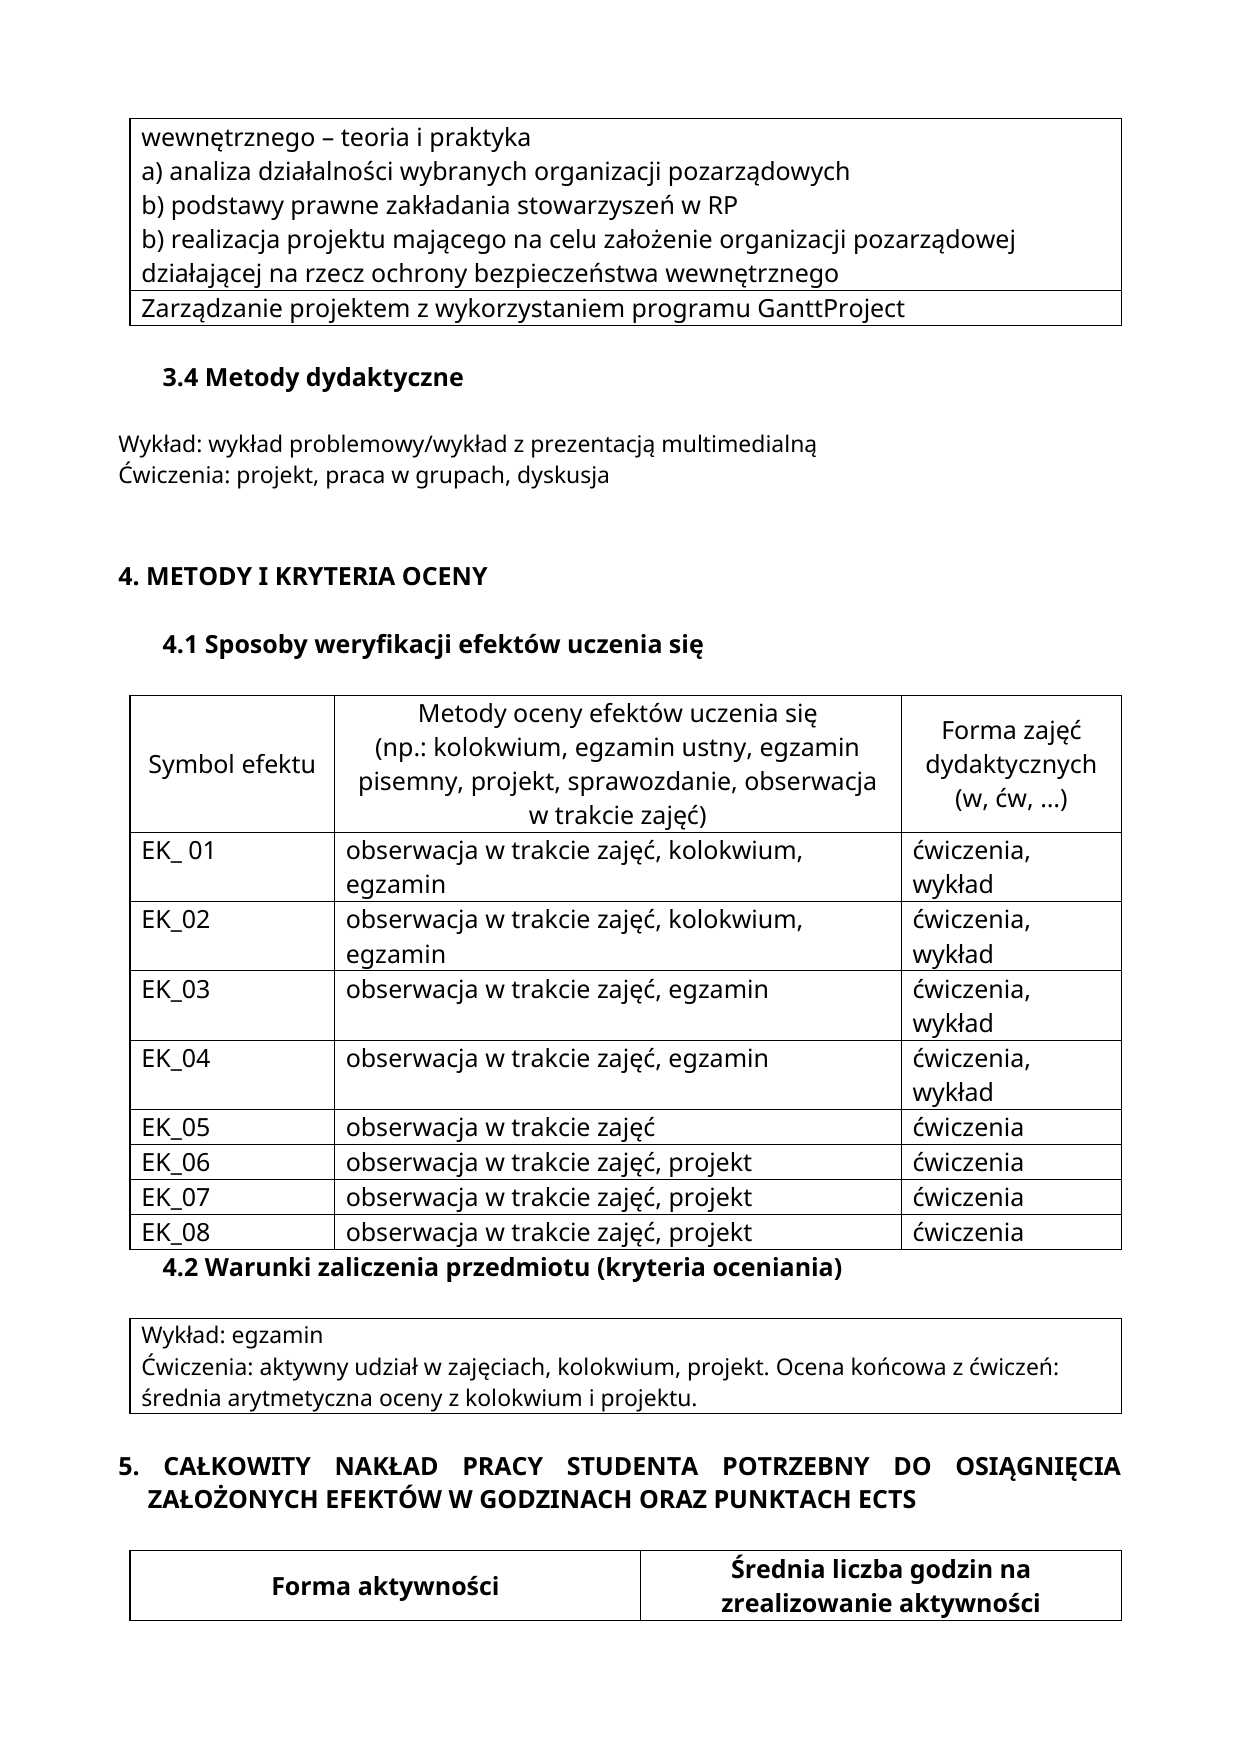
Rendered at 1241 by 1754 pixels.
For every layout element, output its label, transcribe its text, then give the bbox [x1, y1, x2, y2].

table_cell ćwiczenia, wykład [902, 902, 1121, 970]
text Ćwiczenia: projekt, praca w grupach, dyskusja [118, 459, 1122, 490]
table_cell EK_03 [131, 971, 334, 1039]
table_cell ćwiczenia [902, 1215, 1121, 1249]
text 4.1 Sposoby weryfikacji efektów uczenia się [162, 627, 1122, 661]
table_header Średnia liczba godzin na zrealizowanie aktywności [641, 1551, 1121, 1619]
table_cell obserwacja w trakcie zajęć, kolokwium, egzamin [335, 902, 901, 970]
table_cell ćwiczenia, wykład [902, 833, 1121, 901]
table_cell obserwacja w trakcie zajęć, projekt [335, 1145, 901, 1179]
table_cell Zarządzanie projektem z wykorzystaniem programu GanttProject [131, 291, 1121, 324]
table_cell obserwacja w trakcie zajęć, kolokwium, egzamin [335, 833, 901, 901]
table_cell EK_05 [131, 1110, 334, 1144]
text 3.4 Metody dydaktyczne [162, 360, 1122, 394]
table_header Forma zajęć dydaktycznych (w, ćw, …) [902, 696, 1121, 832]
table_cell EK_06 [131, 1145, 334, 1179]
table_header Wykład: egzamin Ćwiczenia: aktywny udział w zajęciach, kolokwium, projekt. Ocena końcowa z ćwiczeń: średnia arytmetyczna oceny z kolokwium i projektu. [131, 1319, 1121, 1413]
table_cell ćwiczenia [902, 1180, 1121, 1214]
table_cell obserwacja w trakcie zajęć [335, 1110, 901, 1144]
table_header Metody oceny efektów uczenia się (np.: kolokwium, egzamin ustny, egzamin pisemny, projekt, sprawozdanie, obserwacja w trakcie zajęć) [335, 696, 901, 832]
table_cell EK_02 [131, 902, 334, 970]
text 4.2 Warunki zaliczenia przedmiotu (kryteria oceniania) [162, 1250, 1122, 1284]
table_cell ćwiczenia [902, 1145, 1121, 1179]
table_cell obserwacja w trakcie zajęć, egzamin [335, 971, 901, 1039]
table_cell ćwiczenia, wykład [902, 971, 1121, 1039]
table_cell EK_ 01 [131, 833, 334, 901]
table_cell EK_08 [131, 1215, 334, 1249]
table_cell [131, 119, 1121, 289]
table_header Forma aktywności [131, 1551, 640, 1619]
table_cell obserwacja w trakcie zajęć, projekt [335, 1215, 901, 1249]
table_header Symbol efektu [131, 696, 334, 832]
text 5. CAŁKOWITY NAKŁAD PRACY STUDENTA POTRZEBNY DO OSIĄGNIĘCIA ZAŁOŻONYCH EFEKTÓW W GODZINACH ORAZ PUNKTACH ECTS [118, 1448, 1122, 1516]
table_cell EK_07 [131, 1180, 334, 1214]
table_cell ćwiczenia, wykład [902, 1041, 1121, 1109]
table_cell ćwiczenia [902, 1110, 1121, 1144]
text Wykład: wykład problemowy/wykład z prezentacją multimedialną [118, 428, 1122, 459]
table_cell EK_04 [131, 1041, 334, 1109]
table_cell obserwacja w trakcie zajęć, projekt [335, 1180, 901, 1214]
table_cell obserwacja w trakcie zajęć, egzamin [335, 1041, 901, 1109]
text 4. METODY I KRYTERIA OCENY [118, 558, 1122, 592]
